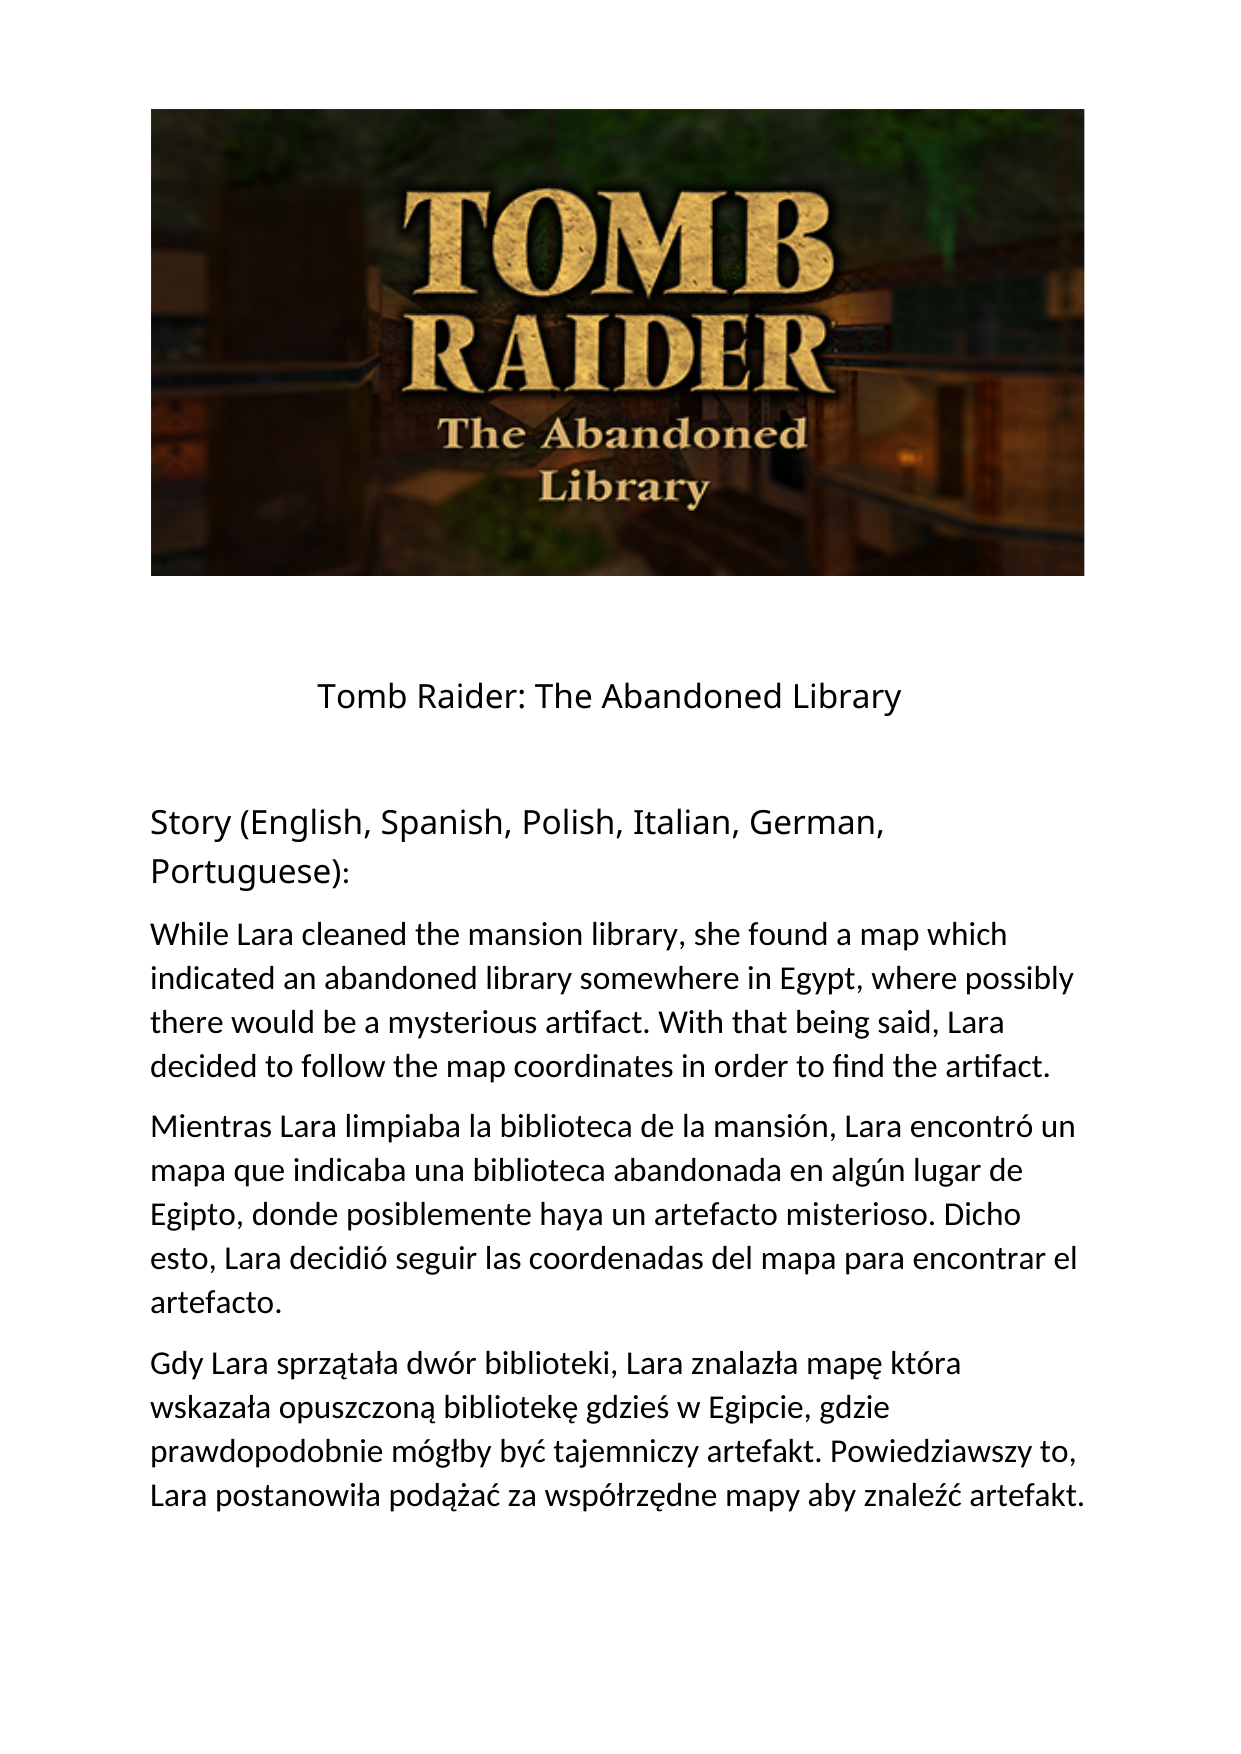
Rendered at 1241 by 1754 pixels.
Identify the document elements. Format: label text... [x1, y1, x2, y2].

text While Lara cleaned the mansion library, she found a map which indicated an abandoned library somewhere in Egypt, where possibly there would be a mysterious artifact. With that being said, Lara decided to follow the map coordinates in order to find the artifact. [150, 913, 1090, 1086]
text Story (English, Spanish, Polish, Italian, German, Portuguese): [150, 798, 1090, 893]
picture [150, 109, 1084, 574]
text Mientras Lara limpiaba la biblioteca de la mansión, Lara encontró un mapa que indicaba una biblioteca abandonada en algún lugar de Egipto, donde posiblemente haya un artefacto misterioso. Dicho esto, Lara decidió seguir las coordenadas del mapa para encontrar el artefacto. [150, 1106, 1090, 1322]
text Gdy Lara sprzątała dwór biblioteki, Lara znalazła mapę która wskazała opuszczoną bibliotekę gdzieś w Egipcie, gdzie prawdopodobnie mógłby być tajemniczy artefakt. Powiedziawszy to, Lara postanowiła podążać za współrzędne mapy aby znaleźć artefakt. [150, 1342, 1090, 1514]
text Tomb Raider: The Abandoned Library [300, 673, 1090, 719]
